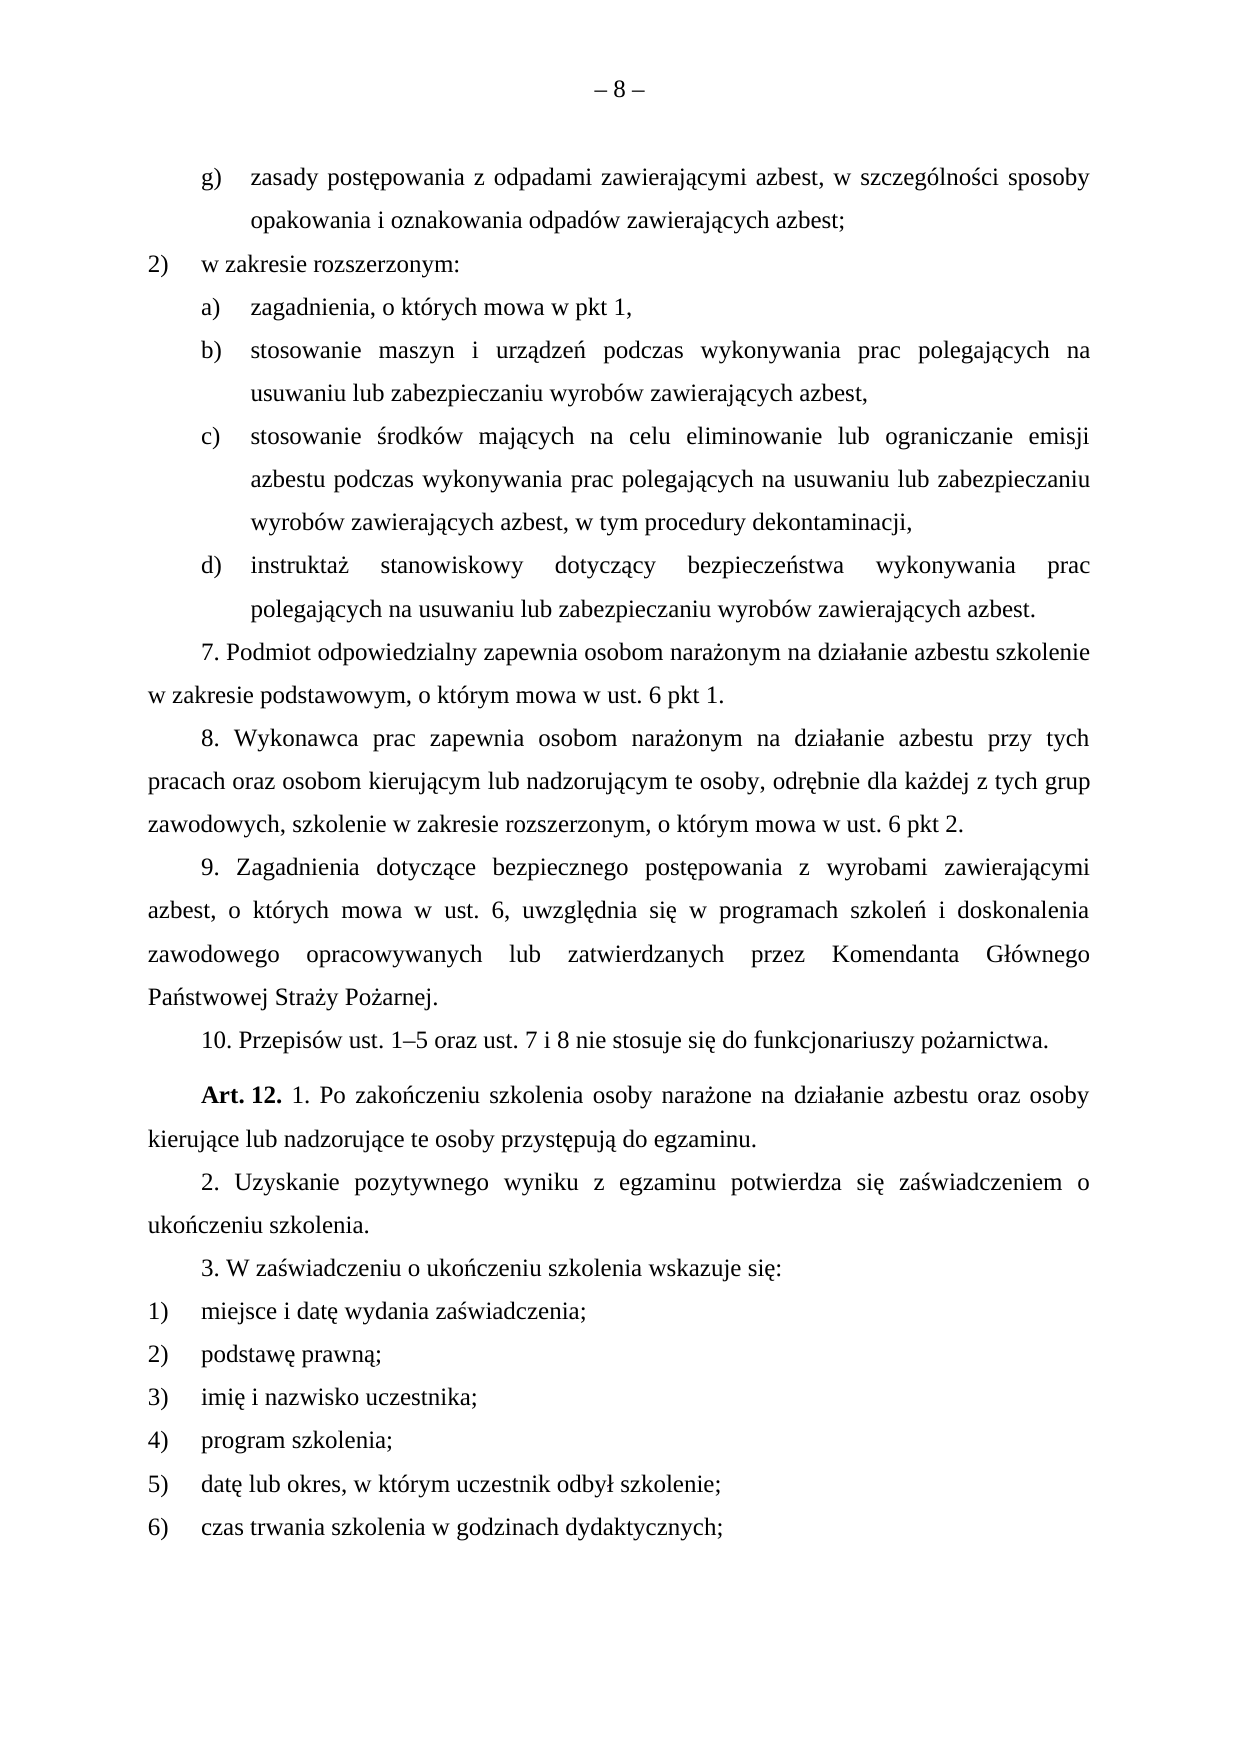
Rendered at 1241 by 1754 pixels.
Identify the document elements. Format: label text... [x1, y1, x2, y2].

text 5) datę lub okres, w którym uczestnik odbył szkolenie; [148, 1469, 1091, 1497]
text 4) program szkolenia; [148, 1426, 1091, 1454]
text 1) miejsce i datę wydania zaświadczenia; [148, 1296, 1091, 1325]
text 8. Wykonawca prac zapewnia osobom narażonym na działanie azbestu przy tych pracach oraz osobom kierującym lub nadzorującym te osoby, odrębnie dla każdej z tych grup zawodowych, szkolenie w zakresie rozszerzonym, o którym mowa w ust. 6 pkt 2. [148, 723, 1091, 838]
text Art. 12. 1. Po zakończeniu szkolenia osoby narażone na działanie azbestu oraz osoby kierujące lub nadzorujące te osoby przystępują do egzaminu. [148, 1081, 1091, 1152]
text a) zagadnienia, o których mowa w pkt 1, [201, 292, 1091, 321]
text 3) imię i nazwisko uczestnika; [148, 1382, 1091, 1411]
text c) stosowanie środków mających na celu eliminowanie lub ograniczanie emisji azbestu podczas wykonywania prac polegających na usuwaniu lub zabezpieczaniu wyrobów zawierających azbest, w tym procedury dekontaminacji, [201, 421, 1091, 536]
text 10. Przepisów ust. 1–5 oraz ust. 7 i 8 nie stosuje się do funkcjonariuszy pożarnictwa. [148, 1025, 1091, 1054]
text g) zasady postępowania z odpadami zawierającymi azbest, w szczególności sposoby opakowania i oznakowania odpadów zawierających azbest; [201, 162, 1091, 234]
text 2. Uzyskanie pozytywnego wyniku z egzaminu potwierdza się zaświadczeniem o ukończeniu szkolenia. [148, 1167, 1091, 1239]
text 2) podstawę prawną; [148, 1339, 1091, 1368]
text 3. W zaświadczeniu o ukończeniu szkolenia wskazuje się: [148, 1253, 1091, 1282]
text 7. Podmiot odpowiedzialny zapewnia osobom narażonym na działanie azbestu szkolenie w zakresie podstawowym, o którym mowa w ust. 6 pkt 1. [148, 637, 1091, 709]
text 9. Zagadnienia dotyczące bezpiecznego postępowania z wyrobami zawierającymi azbest, o których mowa w ust. 6, uwzględnia się w programach szkoleń i doskonalenia zawodowego opracowywanych lub zatwierdzanych przez Komendanta Głównego Państwowej Straży Pożarnej. [148, 852, 1091, 1011]
text 2) w zakresie rozszerzonym: [148, 249, 1091, 277]
text b) stosowanie maszyn i urządzeń podczas wykonywania prac polegających na usuwaniu lub zabezpieczaniu wyrobów zawierających azbest, [201, 335, 1091, 407]
text d) instruktaż stanowiskowy dotyczący bezpieczeństwa wykonywania prac polegających na usuwaniu lub zabezpieczaniu wyrobów zawierających azbest. [201, 551, 1091, 622]
text 6) czas trwania szkolenia w godzinach dydaktycznych; [148, 1512, 1091, 1541]
